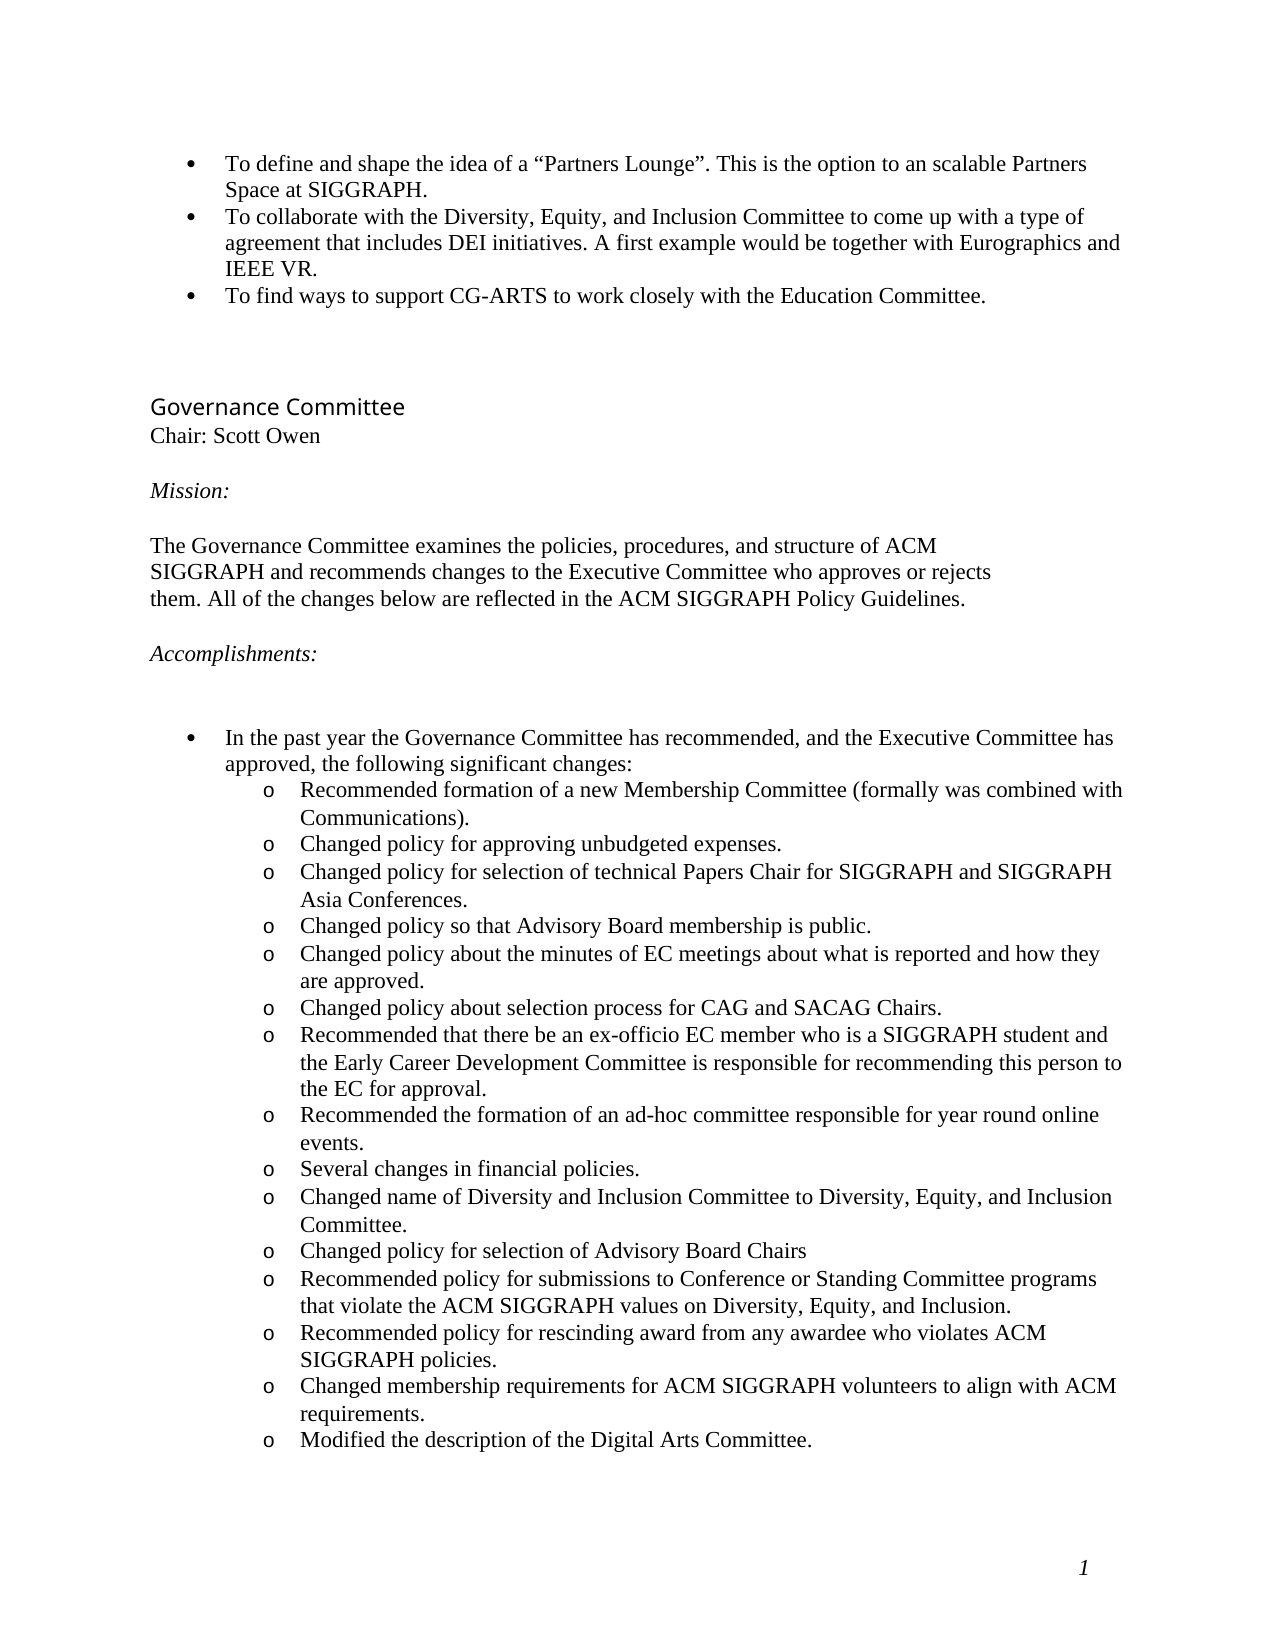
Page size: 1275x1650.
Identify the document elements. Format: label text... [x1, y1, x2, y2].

text them. All of the changes below are reflected in the ACM SIGGRAPH Policy Guidelines. [150, 585, 1125, 611]
list Recommended formation of a new Membership Committee (formally was combined with Communications). [262, 776, 1125, 830]
list Changed policy for selection of technical Papers Chair for SIGGRAPH and SIGGRAPH Asia Conferences. [262, 858, 1125, 912]
list Changed policy for approving unbudgeted expenses. [262, 830, 1125, 858]
text Chair: Scott Owen [150, 422, 1125, 448]
text The Governance Committee examines the policies, procedures, and structure of ACM [150, 532, 1125, 558]
text SIGGRAPH and recommends changes to the Executive Committee who approves or rejects [150, 558, 1125, 585]
list In the past year the Governance Committee has recommended, and the Executive Committee has approved, the following significant changes: [187, 724, 1125, 776]
list Changed policy so that Advisory Board membership is public. [262, 912, 1125, 939]
list Recommended the formation of an ad-hoc committee responsible for year round online events. [262, 1101, 1125, 1155]
list Changed policy about selection process for CAG and SACAG Chairs. [262, 993, 1125, 1021]
list Recommended that there be an ex-officio EC member who is a SIGGRAPH student and the Early Career Development Committee is responsible for recommending this person to the EC for approval. [262, 1021, 1125, 1101]
list Recommended policy for submissions to Conference or Standing Committee programs that violate the ACM SIGGRAPH values on Diversity, Equity, and Inclusion. [262, 1264, 1125, 1318]
list To find ways to support CG-ARTS to work closely with the Education Committee. [187, 282, 1125, 308]
list Several changes in financial policies. [262, 1155, 1125, 1183]
subtitle Governance Committee [150, 391, 1125, 422]
text Mission: [150, 477, 1125, 503]
list Changed membership requirements for ACM SIGGRAPH volunteers to align with ACM requirements. [262, 1372, 1125, 1426]
list Modified the description of the Digital Arts Committee. [262, 1426, 1125, 1454]
list Changed name of Diversity and Inclusion Committee to Diversity, Equity, and Inclusion Committee. [262, 1183, 1125, 1237]
list To collaborate with the Diversity, Equity, and Inclusion Committee to come up with a type of agreement that includes DEI initiatives. A first example would be together with Eurographics and IEEE VR. [187, 203, 1125, 282]
list Recommended policy for rescinding award from any awardee who violates ACM SIGGRAPH policies. [262, 1318, 1125, 1372]
list Changed policy for selection of Advisory Board Chairs [262, 1237, 1125, 1264]
text Accomplishments: [150, 640, 1125, 666]
list To define and shape the idea of a “Partners Lounge”. This is the option to an scalable Partners Space at SIGGRAPH. [187, 150, 1125, 203]
list Changed policy about the minutes of EC meetings about what is reported and how they are approved. [262, 939, 1125, 993]
